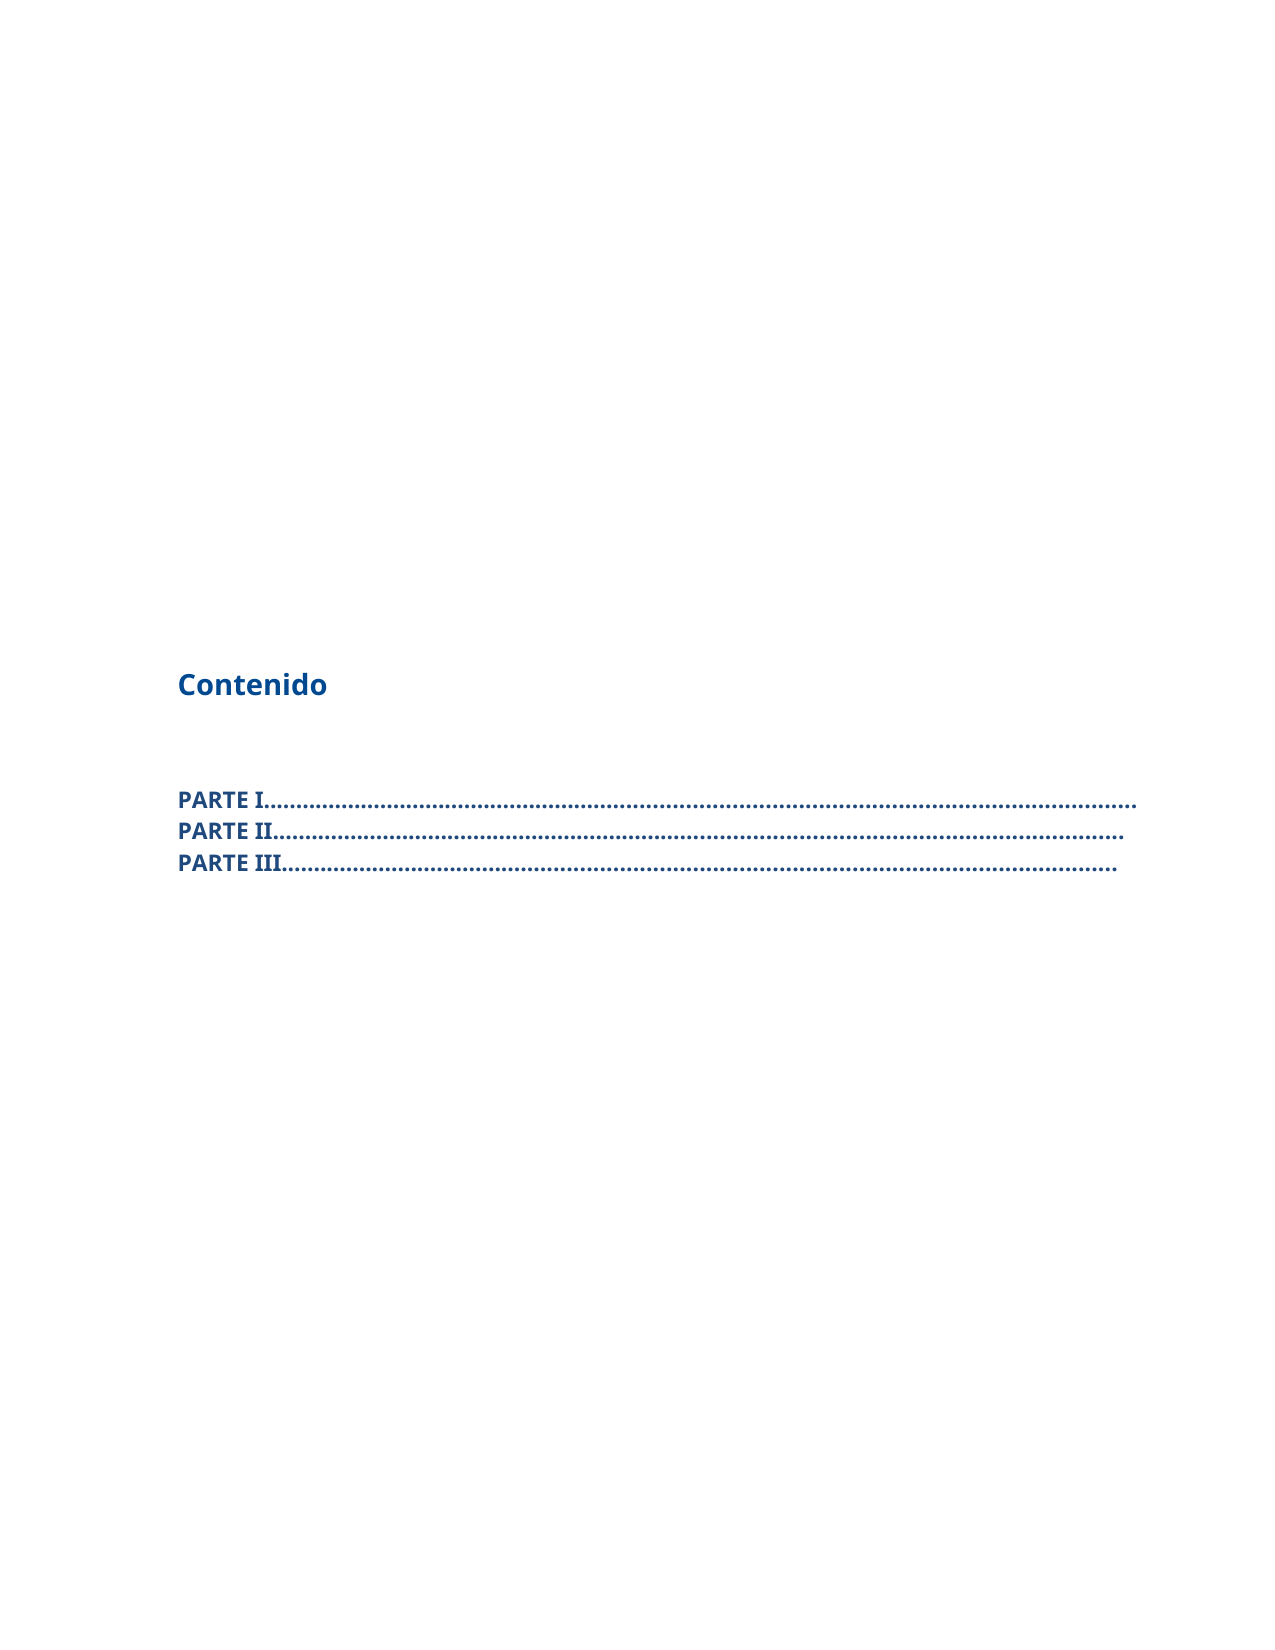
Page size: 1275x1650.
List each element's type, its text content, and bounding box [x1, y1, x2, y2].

text PARTE III .31 [177, 847, 1098, 878]
text PARTE II 13 [177, 815, 1098, 847]
text PARTE I 3 [177, 784, 1098, 815]
text Contenido [177, 664, 1098, 704]
